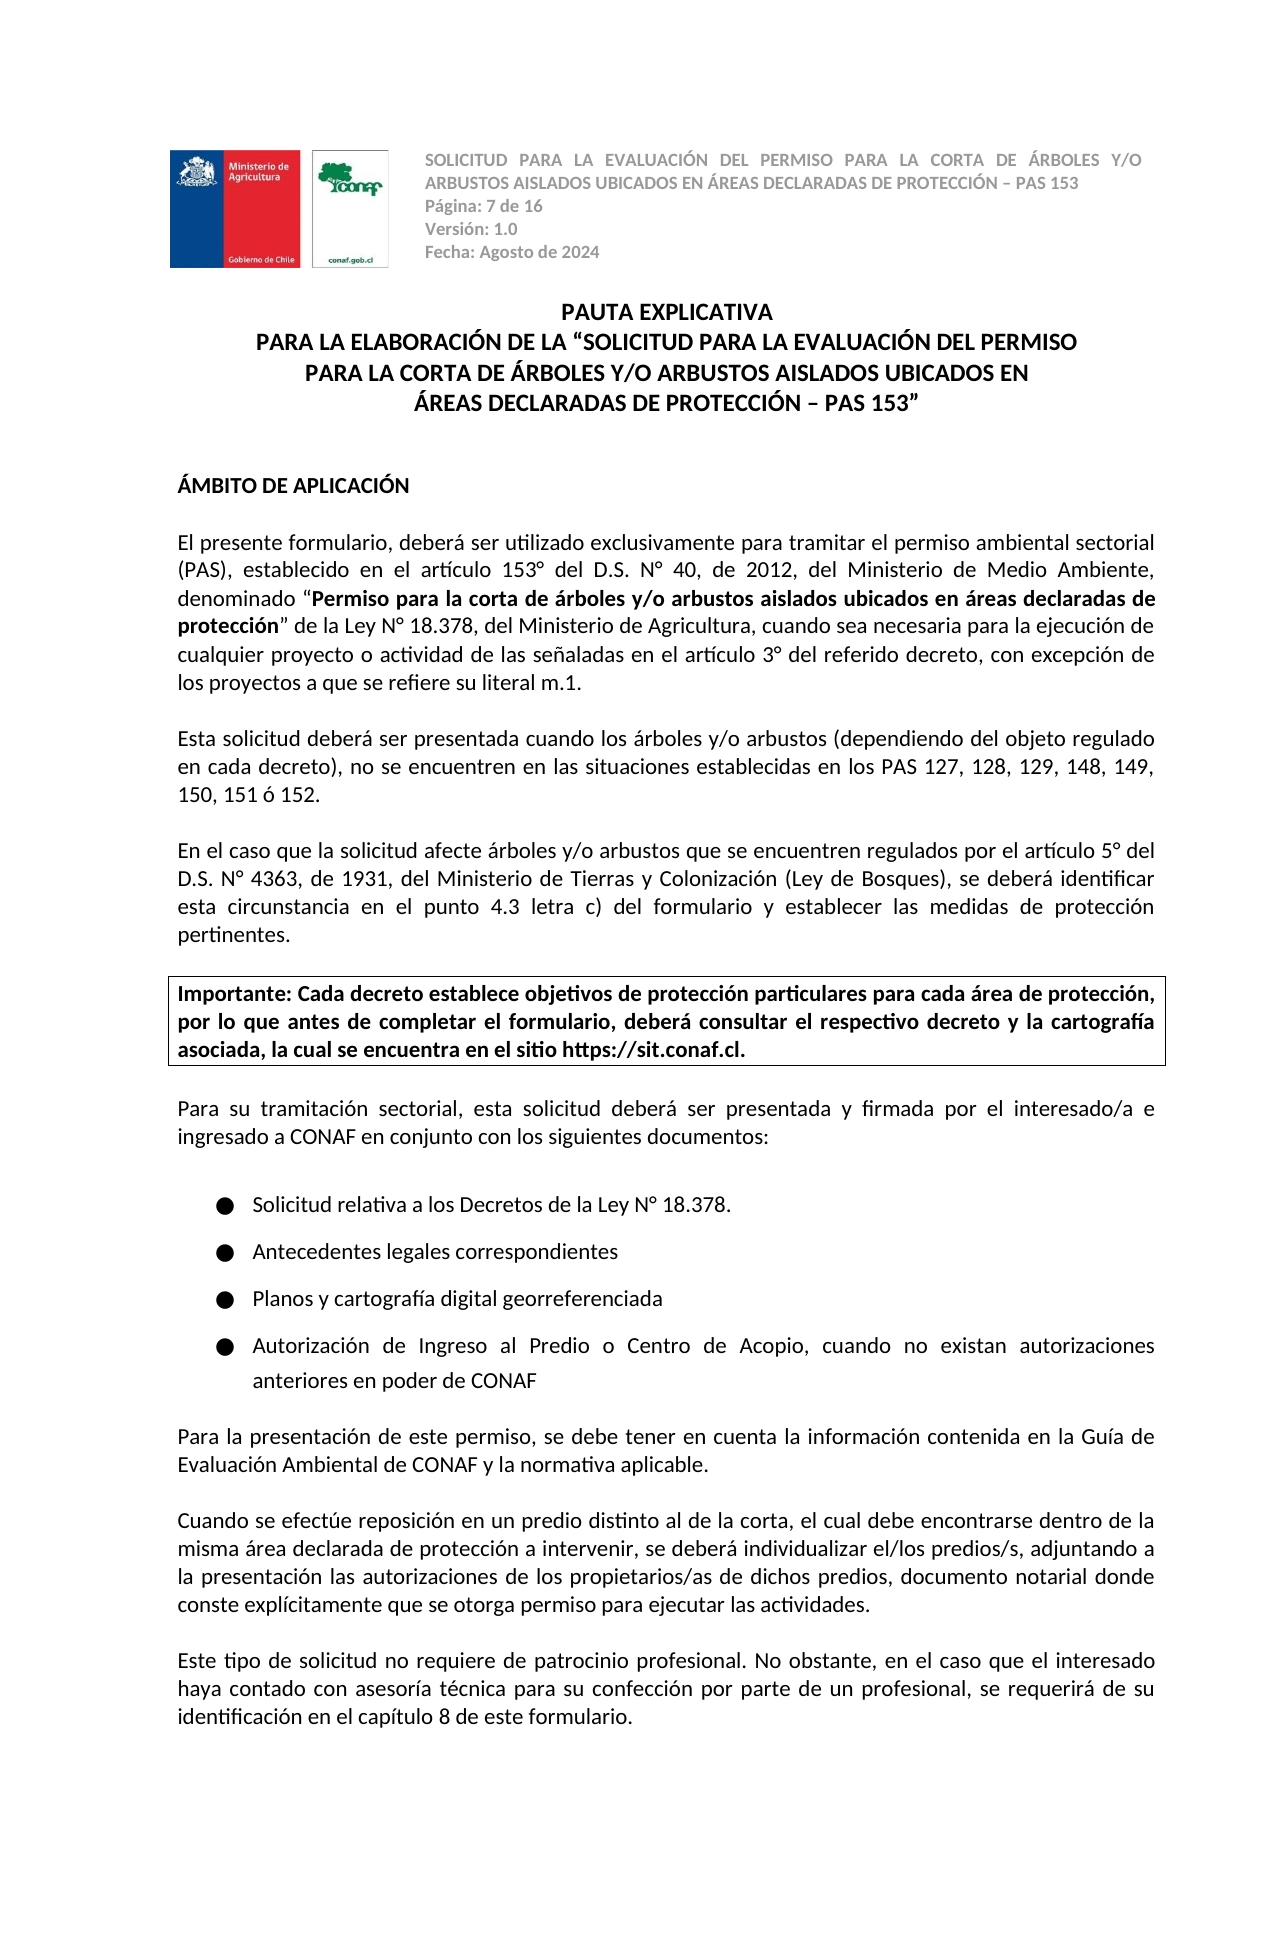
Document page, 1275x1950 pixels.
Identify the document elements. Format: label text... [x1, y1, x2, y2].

subtitle ÁMBITO DE APLICACIÓN [177, 472, 1157, 499]
picture [170, 150, 389, 268]
text Esta solicitud deberá ser presentada cuando los árboles y/o arbustos (dependiendo del objeto regulado en cada decreto), no se encuentren en las situaciones establecidas en los PAS 127, 128, 129, 148, 149, 150, 151 ó 152. [177, 724, 1157, 808]
text PARA LA CORTA DE ÁRBOLES Y/O ARBUSTOS AISLADOS UBICADOS EN [177, 357, 1157, 388]
text Importante: Cada decreto establece objetivos de protección particulares para cada área de protección, por lo que antes de completar el formulario, deberá consultar el respectivo decreto y la cartografía asociada, la cual se encuentra en el sitio https://sit.conaf.cl. [169, 977, 1165, 1065]
list Planos y cartografía digital georreferenciada [215, 1272, 1157, 1319]
list Solicitud relativa a los Decretos de la Ley N° 18.378. [215, 1178, 1157, 1225]
text Cuando se efectúe reposición en un predio distinto al de la corta, el cual debe encontrarse dentro de la misma área declarada de protección a intervenir, se deberá individualizar el/los predios/s, adjuntando a la presentación las autorizaciones de los propietarios/as de dichos predios, documento notarial donde conste explícitamente que se otorga permiso para ejecutar las actividades. [177, 1506, 1157, 1618]
text PARA LA ELABORACIÓN DE LA “SOLICITUD PARA LA EVALUACIÓN DEL PERMISO [177, 327, 1157, 357]
text ÁREAS DECLARADAS DE PROTECCIÓN – PAS 153” [177, 388, 1157, 418]
list Antecedentes legales correspondientes [215, 1225, 1157, 1272]
text Para la presentación de este permiso, se debe tener en cuenta la información contenida en la Guía de Evaluación Ambiental de CONAF y la normativa aplicable. [177, 1422, 1157, 1478]
text Este tipo de solicitud no requiere de patrocinio profesional. No obstante, en el caso que el interesado haya contado con asesoría técnica para su confección por parte de un profesional, se requerirá de su identificación en el capítulo 8 de este formulario. [177, 1646, 1157, 1731]
text Para su tramitación sectorial, esta solicitud deberá ser presentada y firmada por el interesado/a e ingresado a CONAF en conjunto con los siguientes documentos: [177, 1094, 1157, 1150]
list Autorización de Ingreso al Predio o Centro de Acopio, cuando no existan autorizaciones anteriores en poder de CONAF [215, 1319, 1157, 1394]
text En el caso que la solicitud afecte árboles y/o arbustos que se encuentren regulados por el artículo 5° del D.S. N° 4363, de 1931, del Ministerio de Tierras y Colonización (Ley de Bosques), se deberá identificar esta circunstancia en el punto 4.3 letra c) del formulario y establecer las medidas de protección pertinentes. [177, 836, 1157, 948]
text PAUTA EXPLICATIVA [177, 296, 1157, 327]
text El presente formulario, deberá ser utilizado exclusivamente para tramitar el permiso ambiental sectorial (PAS), establecido en el artículo 153° del D.S. N° 40, de 2012, del Ministerio de Medio Ambiente, denominado “Permiso para la corta de árboles y/o arbustos aislados ubicados en áreas declaradas de protección” de la Ley N° 18.378, del Ministerio de Agricultura, cuando sea necesaria para la ejecución de cualquier proyecto o actividad de las señaladas en el artículo 3° del referido decreto, con excepción de los proyectos a que se refiere su literal m.1. [177, 528, 1157, 696]
